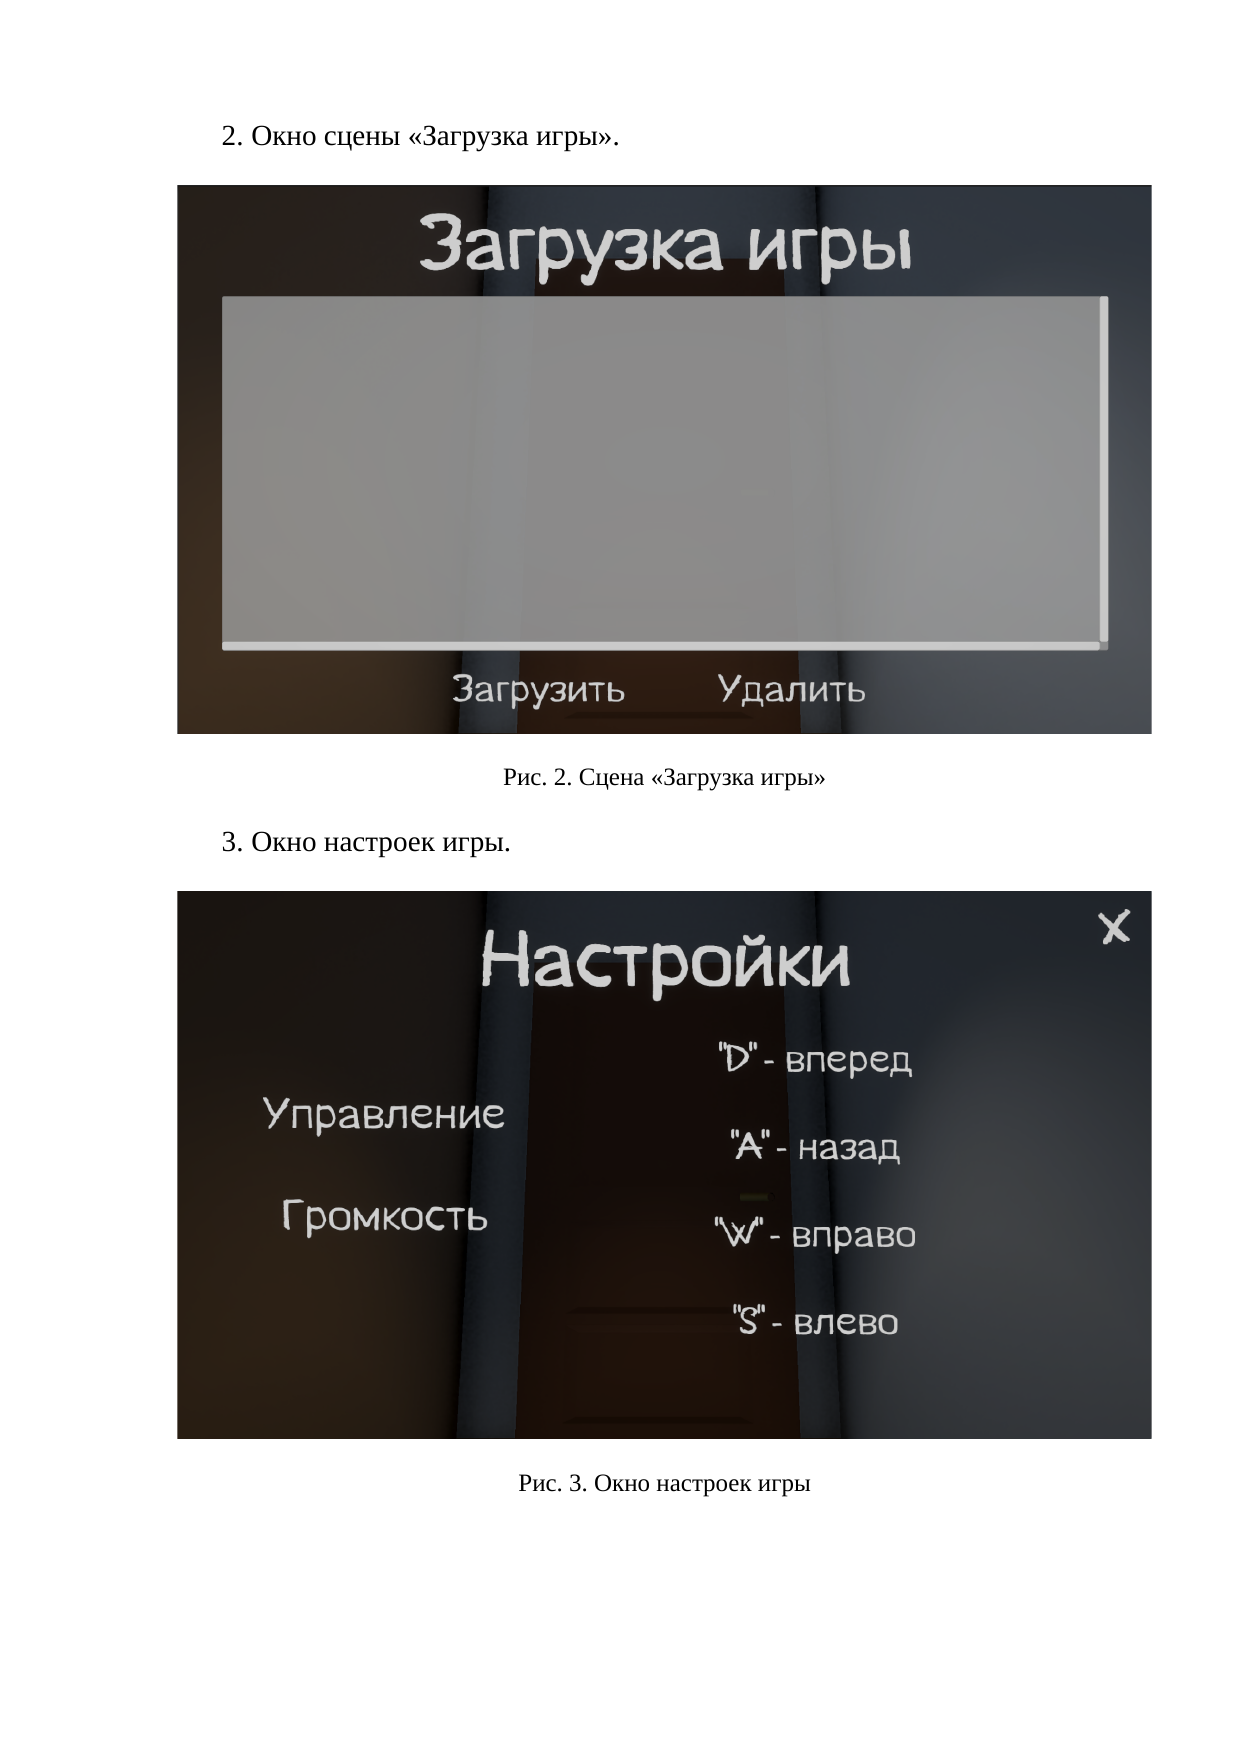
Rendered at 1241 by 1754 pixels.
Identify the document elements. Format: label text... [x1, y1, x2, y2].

list Окно сцены «Загрузка игры». [177, 118, 1152, 152]
text Рис. 2. Сцена «Загрузка игры» [177, 762, 1152, 791]
text Рис. 3. Окно настроек игры [177, 1468, 1152, 1496]
picture [177, 185, 1152, 734]
list Окно настроек игры. [177, 824, 1152, 858]
picture [177, 891, 1152, 1439]
